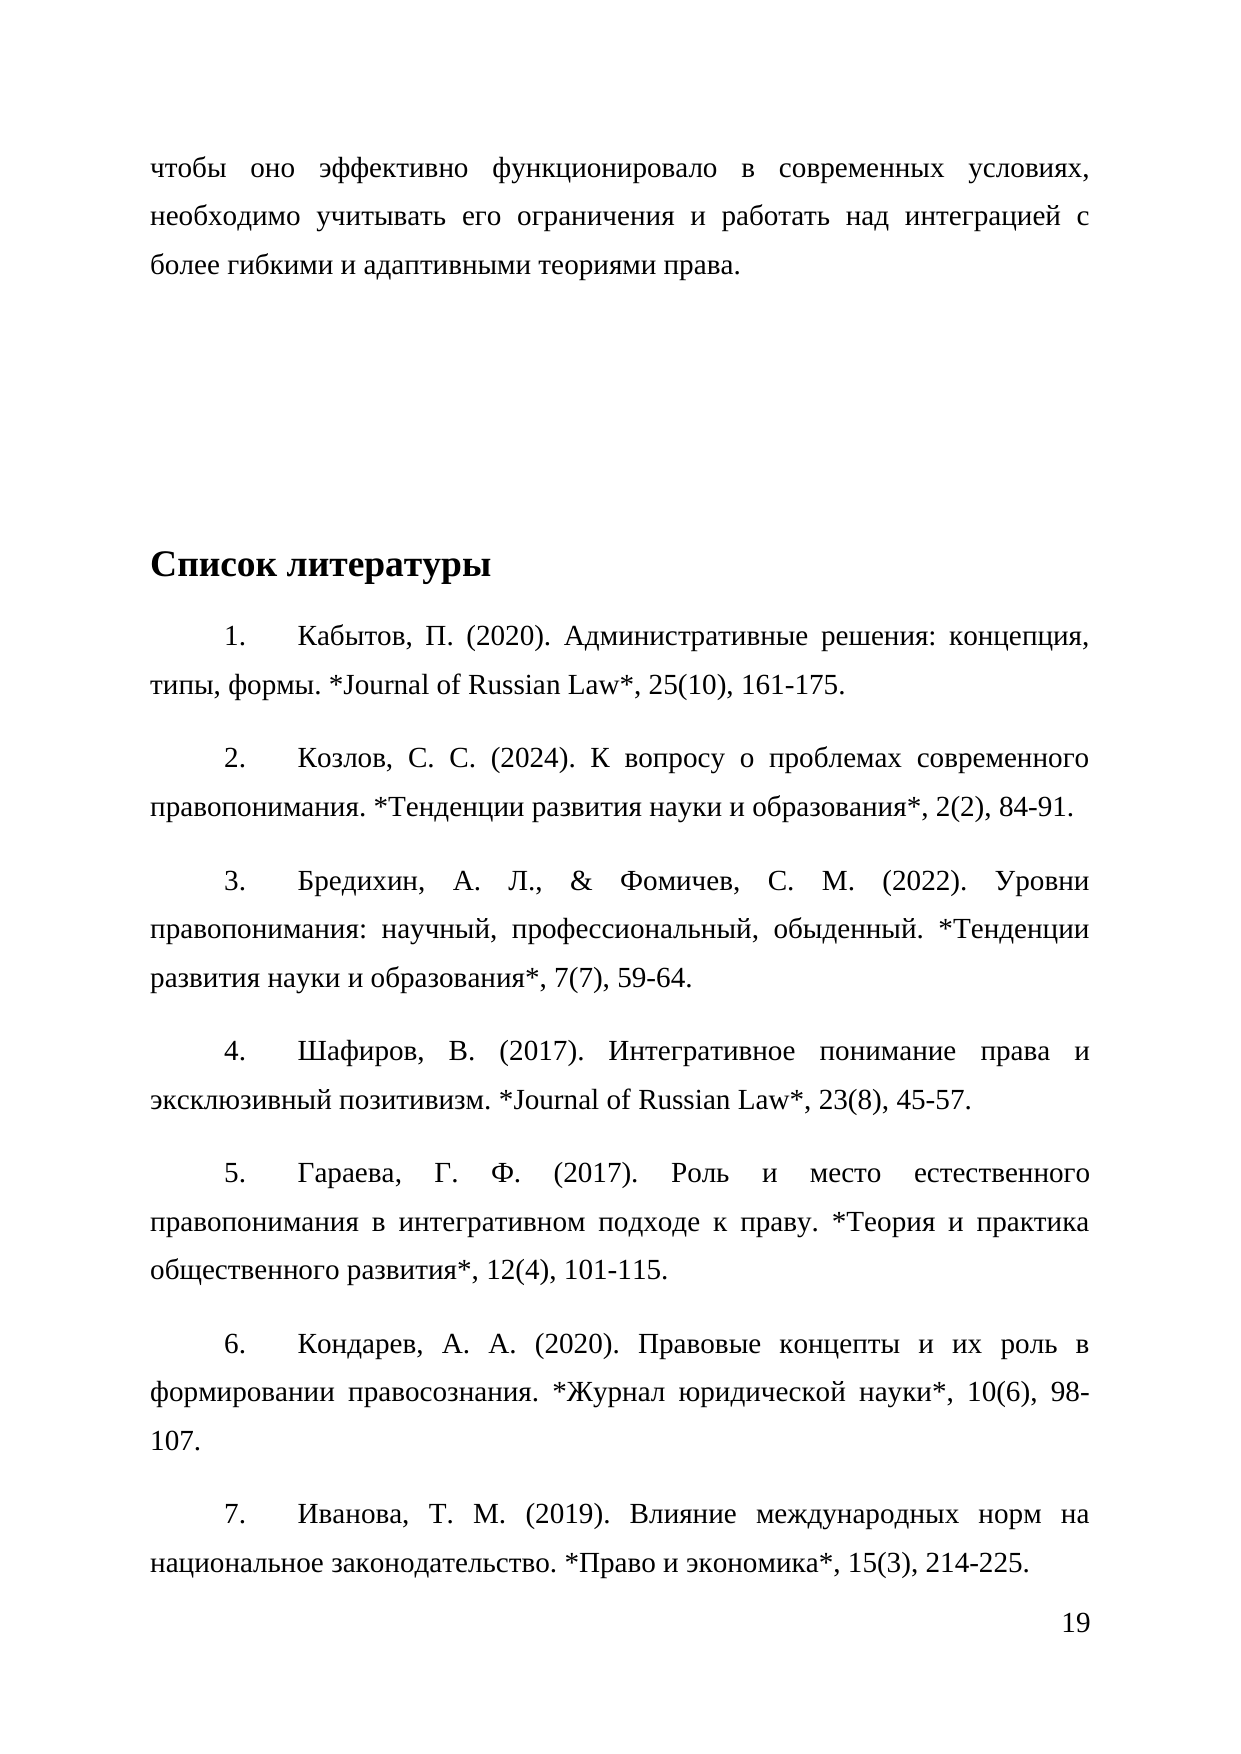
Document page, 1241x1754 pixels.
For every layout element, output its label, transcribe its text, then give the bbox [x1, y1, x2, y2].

subtitle Список литературы [150, 541, 1090, 584]
list Бредихин, А. Л., & Фомичев, С. М. (2022). Уровни правопонимания: научный, профессиональный, обыденный. *Тенденции развития науки и образования*, 7(7), 59-64. [150, 863, 1090, 993]
list Шафиров, В. (2017). Интегративное понимание права и эксклюзивный позитивизм. *Journal of Russian Law*, 23(8), 45-57. [150, 1033, 1090, 1115]
list Кондарев, А. А. (2020). Правовые концепты и их роль в формировании правосознания. *Журнал юридической науки*, 10(6), 98-107. [150, 1326, 1090, 1457]
list Гараева, Г. Ф. (2017). Роль и место естественного правопонимания в интегративном подходе к праву. *Теория и практика общественного развития*, 12(4), 101-115. [150, 1155, 1090, 1286]
list Кабытов, П. (2020). Административные решения: концепция, типы, формы. *Journal of Russian Law*, 25(10), 161-175. [150, 618, 1090, 701]
list Иванова, Т. М. (2019). Влияние международных норм на национальное законодательство. *Право и экономика*, 15(3), 214-225. [150, 1497, 1090, 1579]
list Козлов, С. С. (2024). К вопросу о проблемах современного правопонимания. *Тенденции развития науки и образования*, 2(2), 84-91. [150, 741, 1090, 823]
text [150, 150, 1090, 281]
